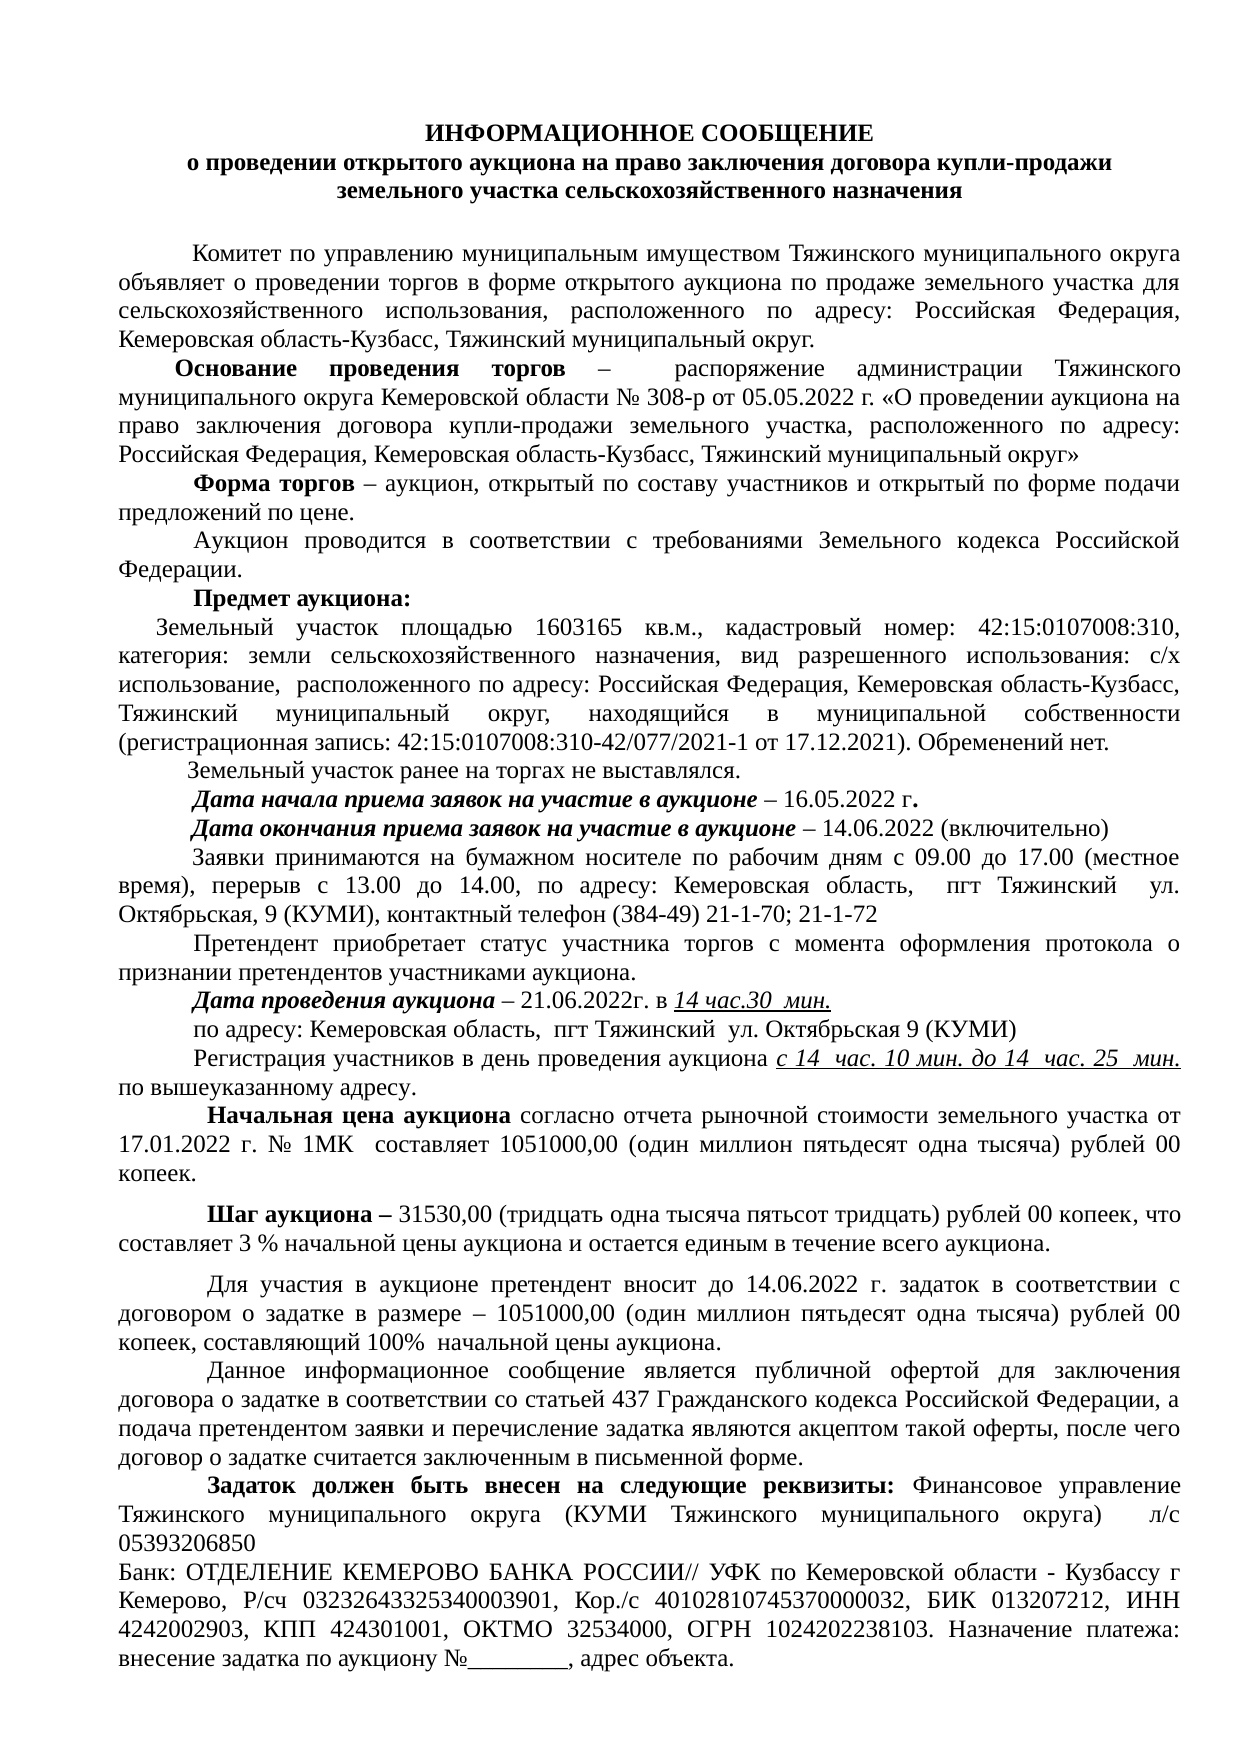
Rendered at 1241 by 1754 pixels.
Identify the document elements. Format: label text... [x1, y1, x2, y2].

text Аукцион проводится в соответствии с требованиями Земельного кодекса Российской Федерации. [118, 525, 1181, 583]
text Форма торгов – аукцион, открытый по составу участников и открытый по форме подачи предложений по цене. [118, 468, 1181, 525]
text по адресу: Кемеровская область, пгт Тяжинский ул. Октябрьская 9 (КУМИ) [118, 1014, 1181, 1043]
text Земельный участок ранее на торгах не выставлялся. [118, 755, 1181, 784]
text Комитет по управлению муниципальным имуществом Тяжинского муниципального округа объявляет о проведении торгов в форме открытого аукциона по продаже земельного участка для сельскохозяйственного использования, расположенного по адресу: Российская Федерация, Кемеровская область-Кузбасс, Тяжинский муниципальный округ. [118, 238, 1181, 353]
text Претендент приобретает статус участника торгов с момента оформления протокола о признании претендентов участниками аукциона. [118, 928, 1181, 985]
text Дата проведения аукциона – 21.06.2022г. в 14 час.30 мин. [118, 985, 1181, 1014]
text Данное информационное сообщение является публичной офертой для заключения договора о задатке в соответствии со статьей 437 Гражданского кодекса Российской Федерации, а подача претендентом заявки и перечисление задатка являются акцептом такой оферты, после чего договор о задатке считается заключенным в письменной форме. [118, 1355, 1181, 1470]
text Регистрация участников в день проведения аукциона с 14 час. 10 мин. до 14 час. 25 мин. по вышеуказанному адресу. [118, 1043, 1181, 1100]
text Земельный участок площадью 1603165 кв.м., кадастровый номер: 42:15:0107008:310, категория: земли сельскохозяйственного назначения, вид разрешенного использования: с/х использование, расположенного по адресу: Российская Федерация, Кемеровская область-Кузбасс, Тяжинский муниципальный округ, находящийся в муниципальной собственности (регистрационная запись: 42:15:0107008:310-42/077/2021-1 от 17.12.2021). Обременений нет. [118, 612, 1181, 755]
text Основание проведения торгов – распоряжение администрации Тяжинского муниципального округа Кемеровской области № 308-р от 05.05.2022 г. «О проведении аукциона на право заключения договора купли-продажи земельного участка, расположенного по адресу: Российская Федерация, Кемеровская область-Кузбасс, Тяжинский муниципальный округ» [118, 353, 1181, 468]
text Начальная цена аукциона согласно отчета рыночной стоимости земельного участка от 17.01.2022 г. № 1МК составляет 1051000,00 (один миллион пятьдесят одна тысяча) рублей 00 копеек. [118, 1100, 1181, 1187]
text Заявки принимаются на бумажном носителе по рабочим дням с 09.00 до 17.00 (местное время), перерыв с 13.00 до 14.00, по адресу: Кемеровская область, пгт Тяжинский ул. Октябрьская, 9 (КУМИ), контактный телефон (384-49) 21-1-70; 21-1-72 [118, 842, 1181, 928]
text Дата начала приема заявок на участие в аукционе – 16.05.2022 г. [118, 784, 1181, 813]
text Предмет аукциона: [156, 583, 1181, 612]
text Шаг аукциона – 31530,00 (тридцать одна тысяча пятьсот тридцать) рублей 00 копеек, что составляет 3 % начальной цены аукциона и остается единым в течение всего аукциона. [118, 1199, 1181, 1257]
text ИНФОРМАЦИОННОЕ СООБЩЕНИЕ [118, 118, 1181, 147]
text Для участия в аукционе претендент вносит до 14.06.2022 г. задаток в соответствии с договором о задатке в размере – 1051000,00 (один миллион пятьдесят одна тысяча) рублей 00 копеек, составляющий 100% начальной цены аукциона. [118, 1269, 1181, 1355]
text Банк: ОТДЕЛЕНИЕ КЕМЕРОВО БАНКА РОССИИ// УФК по Кемеровской области - Кузбассу г Кемерово, Р/сч 03232643325340003901, Кор./с 40102810745370000032, БИК 013207212, ИНН 4242002903, КПП 424301001, ОКТМО 32534000, ОГРН 1024202238103. Назначение платежа: внесение задатка по аукциону №________, адрес объекта. [118, 1557, 1181, 1672]
text Дата окончания приема заявок на участие в аукционе – 14.06.2022 (включительно) [118, 813, 1181, 842]
text Задаток должен быть внесен на следующие реквизиты: Финансовое управление Тяжинского муниципального округа (КУМИ Тяжинского муниципального округа) л/с 05393206850 [118, 1470, 1181, 1557]
text о проведении открытого аукциона на право заключения договора купли-продажи земельного участка сельскохозяйственного назначения [118, 147, 1181, 204]
